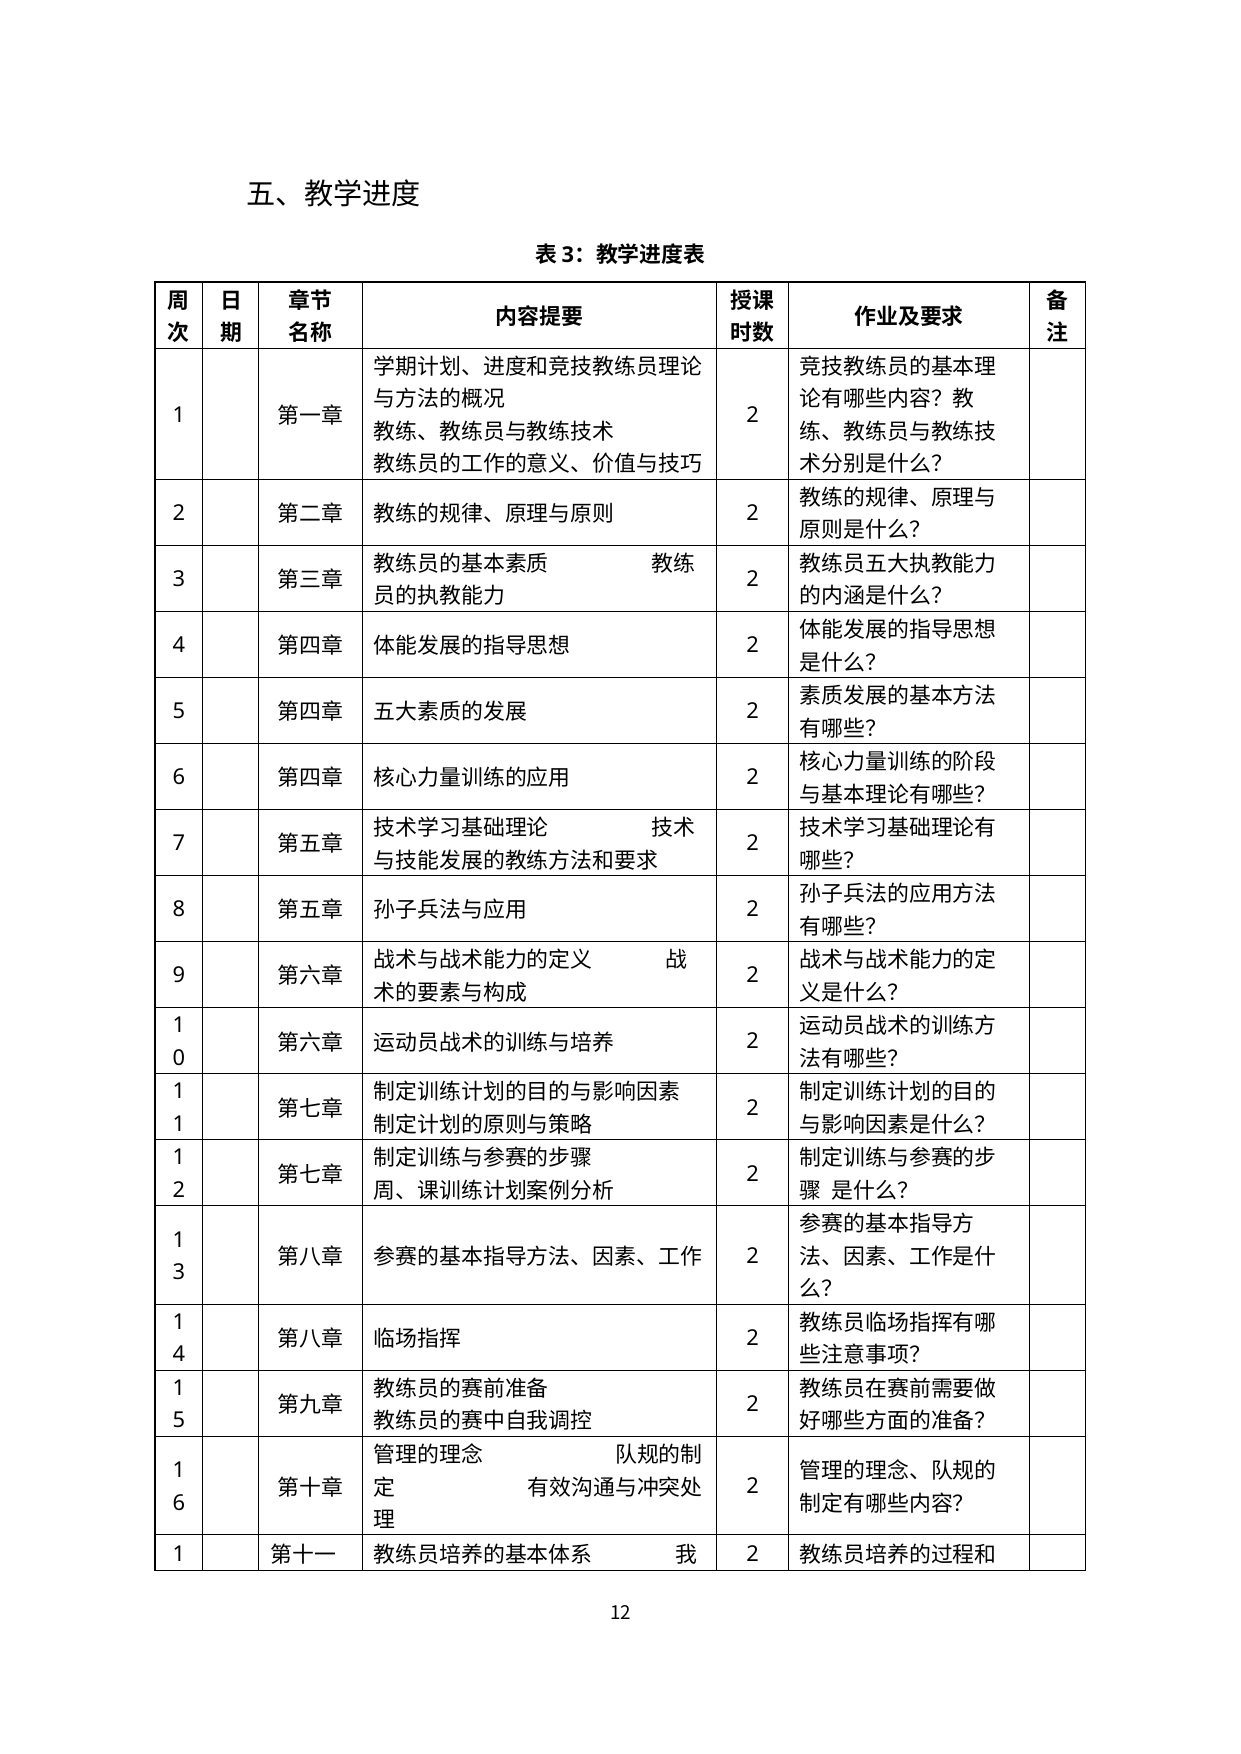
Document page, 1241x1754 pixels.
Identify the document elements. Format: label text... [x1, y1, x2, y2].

table_cell 3 [156, 546, 202, 611]
table_cell 4 [156, 612, 202, 677]
table_cell 参赛的基本指导方法、因素、工作是什么？ [789, 1206, 1029, 1303]
table_cell [1030, 1140, 1085, 1205]
table_cell 战术与战术能力的定义 战术的要素与构成 [363, 942, 716, 1007]
table_cell 6 [156, 744, 202, 809]
table_cell 11 [156, 1074, 202, 1139]
table_cell 孙子兵法的应用方法有哪些？ [789, 876, 1029, 941]
table_cell [203, 349, 258, 478]
table_cell 2 [717, 876, 788, 941]
table_cell 第六章 [259, 942, 362, 1007]
table_cell 第一章 [259, 349, 362, 478]
table_cell 10 [156, 1008, 202, 1073]
table_cell [203, 810, 258, 875]
table_cell [1030, 744, 1085, 809]
table_cell 孙子兵法与应用 [363, 876, 716, 941]
table_cell [203, 1206, 258, 1303]
table_cell 第十章 [259, 1437, 362, 1534]
table_cell 技术学习基础理论有哪些？ [789, 810, 1029, 875]
table_cell 13 [156, 1206, 202, 1303]
text 表3：教学进度表 [187, 236, 1053, 269]
table_cell 2 [717, 1535, 788, 1569]
table_cell [1030, 678, 1085, 743]
table_cell [203, 1008, 258, 1073]
table_cell 16 [156, 1437, 202, 1534]
table_header 授课时数 [717, 283, 788, 347]
table_cell 五大素质的发展 [363, 678, 716, 743]
table_cell 第十一章 [259, 1535, 362, 1569]
table_header 备注 [1030, 283, 1085, 347]
table_cell [203, 1140, 258, 1205]
table_cell 2 [717, 810, 788, 875]
table_cell 第九章 [259, 1371, 362, 1436]
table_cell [363, 1535, 716, 1569]
table_cell 教练员的基本素质 教练员的执教能力 [363, 546, 716, 611]
table_cell 1 [156, 349, 202, 478]
table_cell [1030, 1535, 1085, 1569]
table_cell 2 [717, 1008, 788, 1073]
table_cell [1030, 1074, 1085, 1139]
table_cell [1030, 1206, 1085, 1303]
table_cell [203, 612, 258, 677]
table_cell 2 [717, 349, 788, 478]
table_cell 2 [717, 678, 788, 743]
table_header 周次 [156, 283, 202, 347]
table_cell 体能发展的指导思想 [363, 612, 716, 677]
table_cell [203, 1371, 258, 1436]
table_cell 2 [717, 546, 788, 611]
table_cell 第六章 [259, 1008, 362, 1073]
table_cell 学期计划、进度和竞技教练员理论与方法的概况 教练、教练员与教练技术 教练员的工作的意义、价值与技巧 [363, 349, 716, 478]
table_cell [1030, 876, 1085, 941]
table_cell 第五章 [259, 810, 362, 875]
table_cell 核心力量训练的应用 [363, 744, 716, 809]
table_cell 2 [717, 1206, 788, 1303]
table_cell [203, 1535, 258, 1569]
table_cell 12 [156, 1140, 202, 1205]
table_cell 运动员战术的训练与培养 [363, 1008, 716, 1073]
table_cell 制定训练计划的目的与影响因素 制定计划的原则与策略 [363, 1074, 716, 1139]
table_cell [203, 1074, 258, 1139]
table_cell 第三章 [259, 546, 362, 611]
table_header 作业及要求 [789, 283, 1029, 347]
table_cell 第八章 [259, 1305, 362, 1369]
table_cell 第四章 [259, 678, 362, 743]
table_cell [1030, 546, 1085, 611]
table_cell 2 [717, 1140, 788, 1205]
table_cell 竞技教练员的基本理论有哪些内容？教练、教练员与教练技术分别是什么？ [789, 349, 1029, 478]
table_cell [789, 1535, 1029, 1569]
table_cell 制定训练与参赛的步骤 周、课训练计划案例分析 [363, 1140, 716, 1205]
table_cell 技术学习基础理论 技术与技能发展的教练方法和要求 [363, 810, 716, 875]
table_cell 2 [717, 1437, 788, 1534]
table_cell [1030, 1437, 1085, 1534]
table_cell 第七章 [259, 1140, 362, 1205]
table_cell 第四章 [259, 612, 362, 677]
table_cell 制定训练计划的目的与影响因素是什么？ [789, 1074, 1029, 1139]
table_cell 体能发展的指导思想是什么？ [789, 612, 1029, 677]
table_cell [203, 744, 258, 809]
table_cell 2 [717, 480, 788, 544]
table_cell 2 [717, 942, 788, 1007]
table_cell 素质发展的基本方法有哪些？ [789, 678, 1029, 743]
table_cell 2 [717, 1305, 788, 1369]
table_header 内容提要 [363, 283, 716, 347]
table_cell 15 [156, 1371, 202, 1436]
table_cell 5 [156, 678, 202, 743]
table_cell 临场指挥 [363, 1305, 716, 1369]
table_cell 教练员临场指挥有哪些注意事项？ [789, 1305, 1029, 1369]
table_cell [1030, 349, 1085, 478]
table_cell 教练员在赛前需要做好哪些方面的准备？ [789, 1371, 1029, 1436]
table_cell [203, 546, 258, 611]
table_header 日期 [203, 283, 258, 347]
table_cell 战术与战术能力的定义是什么？ [789, 942, 1029, 1007]
table_cell 管理的理念 队规的制定 有效沟通与冲突处理 [363, 1437, 716, 1534]
table_cell [1030, 942, 1085, 1007]
table_cell 核心力量训练的阶段与基本理论有哪些？ [789, 744, 1029, 809]
table_cell 2 [156, 480, 202, 544]
table_cell 管理的理念、队规的制定有哪些内容？ [789, 1437, 1029, 1534]
table_cell 第二章 [259, 480, 362, 544]
table_cell [1030, 810, 1085, 875]
table_cell 7 [156, 810, 202, 875]
table_cell 教练的规律、原理与原则 [363, 480, 716, 544]
table_cell [203, 480, 258, 544]
table_cell 9 [156, 942, 202, 1007]
table_cell [203, 876, 258, 941]
table_cell 第四章 [259, 744, 362, 809]
table_cell [203, 1437, 258, 1534]
table_cell 制定训练与参赛的步骤 是什么？ [789, 1140, 1029, 1205]
table_cell [1030, 1008, 1085, 1073]
table_cell [203, 942, 258, 1007]
table_cell 2 [717, 1371, 788, 1436]
table_cell 教练员的赛前准备 教练员的赛中自我调控 [363, 1371, 716, 1436]
table_cell 教练员五大执教能力的内涵是什么？ [789, 546, 1029, 611]
table_cell 第七章 [259, 1074, 362, 1139]
table_cell 2 [717, 612, 788, 677]
table_cell [1030, 480, 1085, 544]
table_cell [1030, 1371, 1085, 1436]
table_cell 教练的规律、原理与原则是什么？ [789, 480, 1029, 544]
table_cell [203, 678, 258, 743]
table_cell 8 [156, 876, 202, 941]
table_cell [203, 1305, 258, 1369]
table_cell 14 [156, 1305, 202, 1369]
table_cell 17 [156, 1535, 202, 1569]
table_cell 第八章 [259, 1206, 362, 1303]
text 五、教学进度 [187, 159, 1053, 224]
table_cell 运动员战术的训练方法有哪些？ [789, 1008, 1029, 1073]
table_cell [1030, 1305, 1085, 1369]
table_cell [1030, 612, 1085, 677]
table_cell 参赛的基本指导方法、因素、工作 [363, 1206, 716, 1303]
table_cell 第五章 [259, 876, 362, 941]
table_cell 2 [717, 744, 788, 809]
table_cell 2 [717, 1074, 788, 1139]
table_header 章节 名称 [259, 283, 362, 347]
